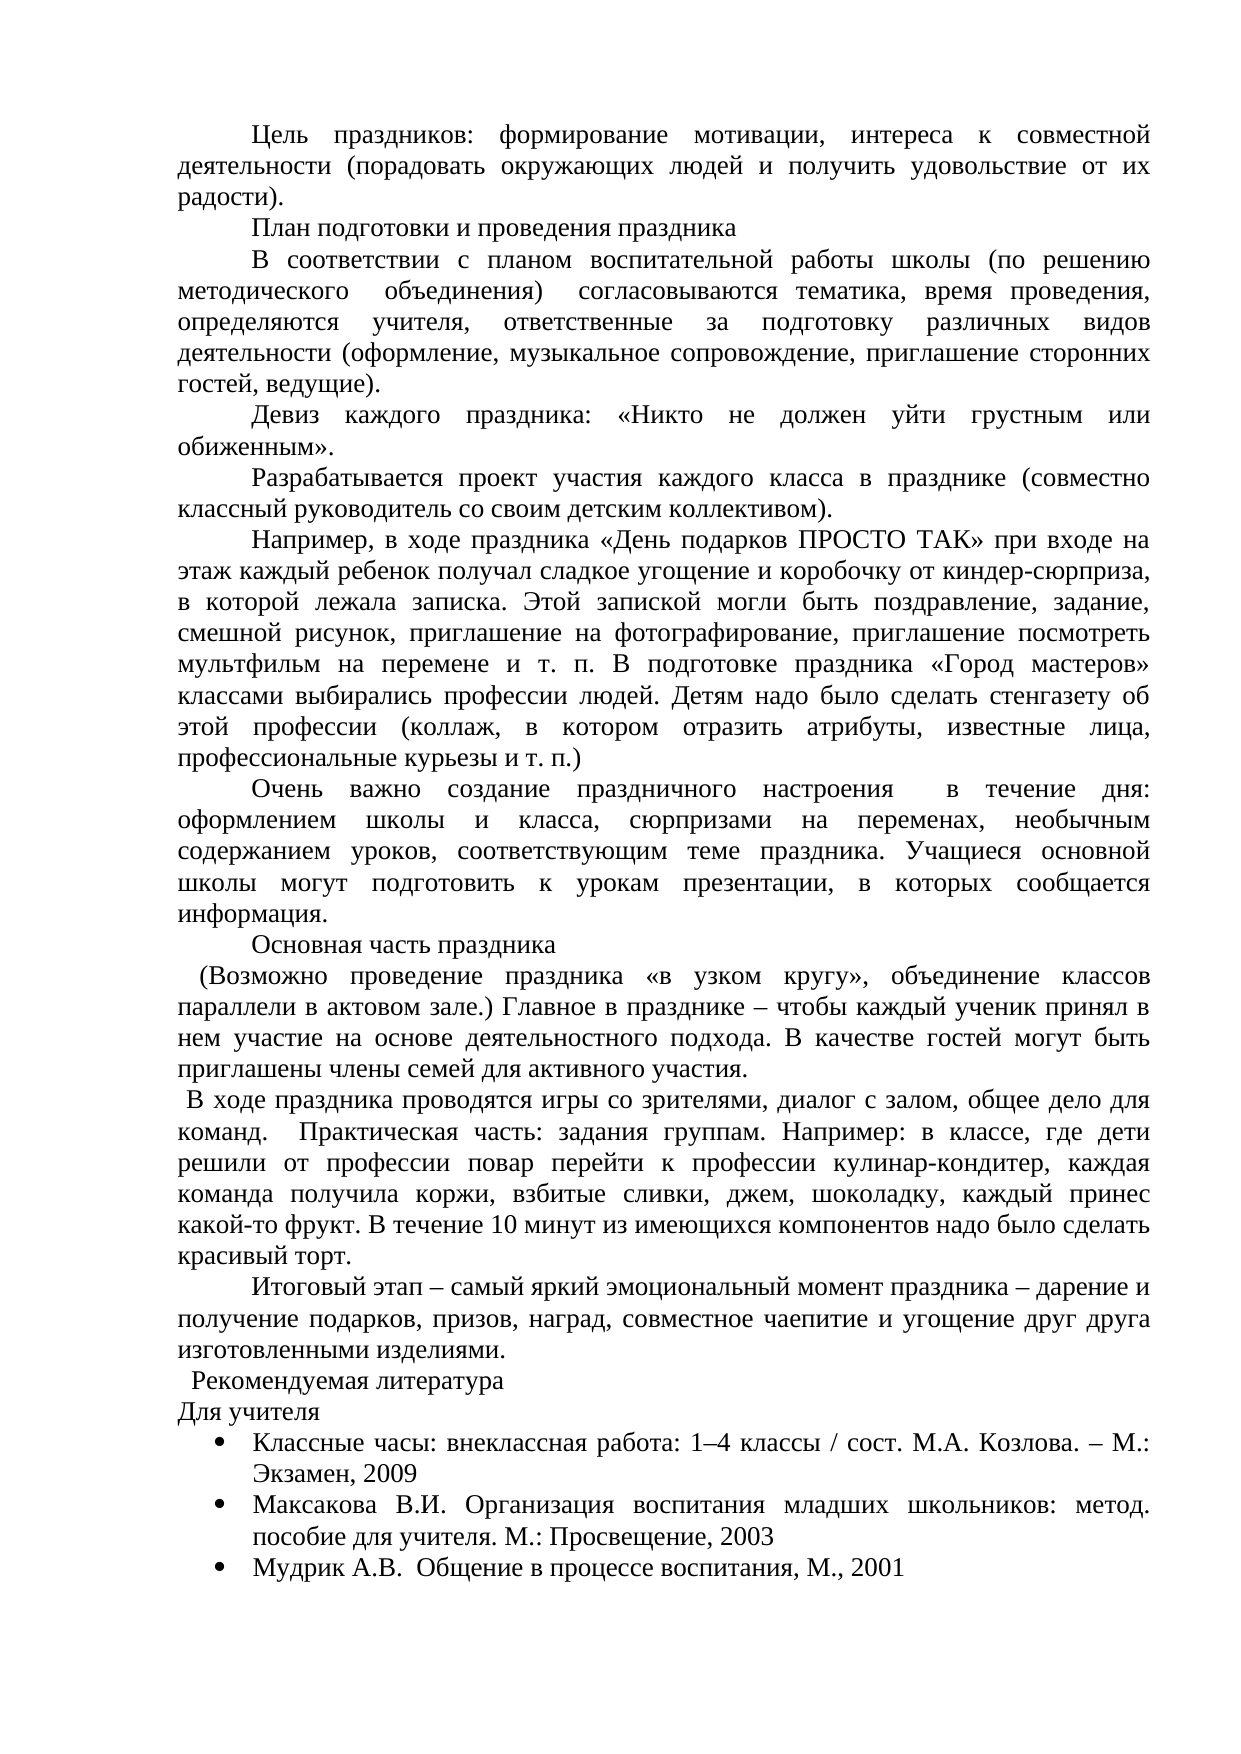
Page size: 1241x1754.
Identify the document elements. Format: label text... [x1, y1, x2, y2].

list Мудрик А.В. Общение в процессе воспитания, М., 2001 [215, 1551, 1152, 1582]
text В соответствии с планом воспитательной работы школы (по решению методического объединения) согласовываются тематика, время проведения, определяются учителя, ответственные за подготовку различных видов деятельности (оформление, музыкальное сопровождение, приглашение сторонних гостей, ведущие). [177, 243, 1152, 398]
text (Возможно проведение праздника «в узком кругу», объединение классов параллели в актовом зале.) Главное в празднике – чтобы каждый ученик принял в нем участие на основе деятельностного подхода. В качестве гостей могут быть приглашены члены семей для активного участия. [177, 959, 1152, 1084]
text Основная часть праздника [177, 928, 1152, 959]
text Очень важно создание праздничного настроения в течение дня: оформлением школы и класса, сюрпризами на переменах, необычным содержанием уроков, соответствующим теме праздника. Учащиеся основной школы могут подготовить к урокам презентации, в которых сообщается информация. [177, 772, 1152, 928]
subtitle Рекомендуемая литература [177, 1364, 1152, 1395]
text Цель праздников: формирование мотивации, интереса к совместной деятельности (порадовать окружающих людей и получить удовольствие от их радости). [177, 118, 1152, 212]
text Итоговый этап – самый яркий эмоциональный момент праздника – дарение и получение подарков, призов, наград, совместное чаепитие и угощение друг друга изготовленными изделиями. [177, 1271, 1152, 1364]
text План подготовки и проведения праздника [177, 212, 1152, 243]
text Разрабатывается проект участия каждого класса в празднике (совместно классный руководитель со своим детским коллективом). [177, 461, 1152, 523]
text Для учителя [177, 1395, 1152, 1426]
list Классные часы: внеклассная работа: 1–4 классы / сост. М.А. Козлова. – М.: Экзамен, 2009 [215, 1426, 1152, 1489]
text Девиз каждого праздника: «Никто не должен уйти грустным или обиженным». [177, 398, 1152, 461]
text Например, в ходе праздника «День подарков ПРОСТО ТАК» при входе на этаж каждый ребенок получал сладкое угощение и коробочку от киндер-сюрприза, в которой лежала записка. Этой запиской могли быть поздравление, задание, смешной рисунок, приглашение на фотографирование, приглашение посмотреть мультфильм на перемене и т. п. В подготовке праздника «Город мастеров» классами выбирались профессии людей. Детям надо было сделать стенгазету об этой профессии (коллаж, в котором отразить атрибуты, известные лица, профессиональные курьезы и т. п.) [177, 523, 1152, 772]
text В ходе праздника проводятся игры со зрителями, диалог с залом, общее дело для команд. Практическая часть: задания группам. Например: в классе, где дети решили от профессии повар перейти к профессии кулинар-кондитер, каждая команда получила коржи, взбитые сливки, джем, шоколадку, каждый принес какой-то фрукт. В течение 10 минут из имеющихся компонентов надо было сделать красивый торт. [177, 1084, 1152, 1271]
list Максакова В.И. Организация воспитания младших школьников: метод. пособие для учителя. М.: Просвещение, 2003 [215, 1489, 1152, 1551]
